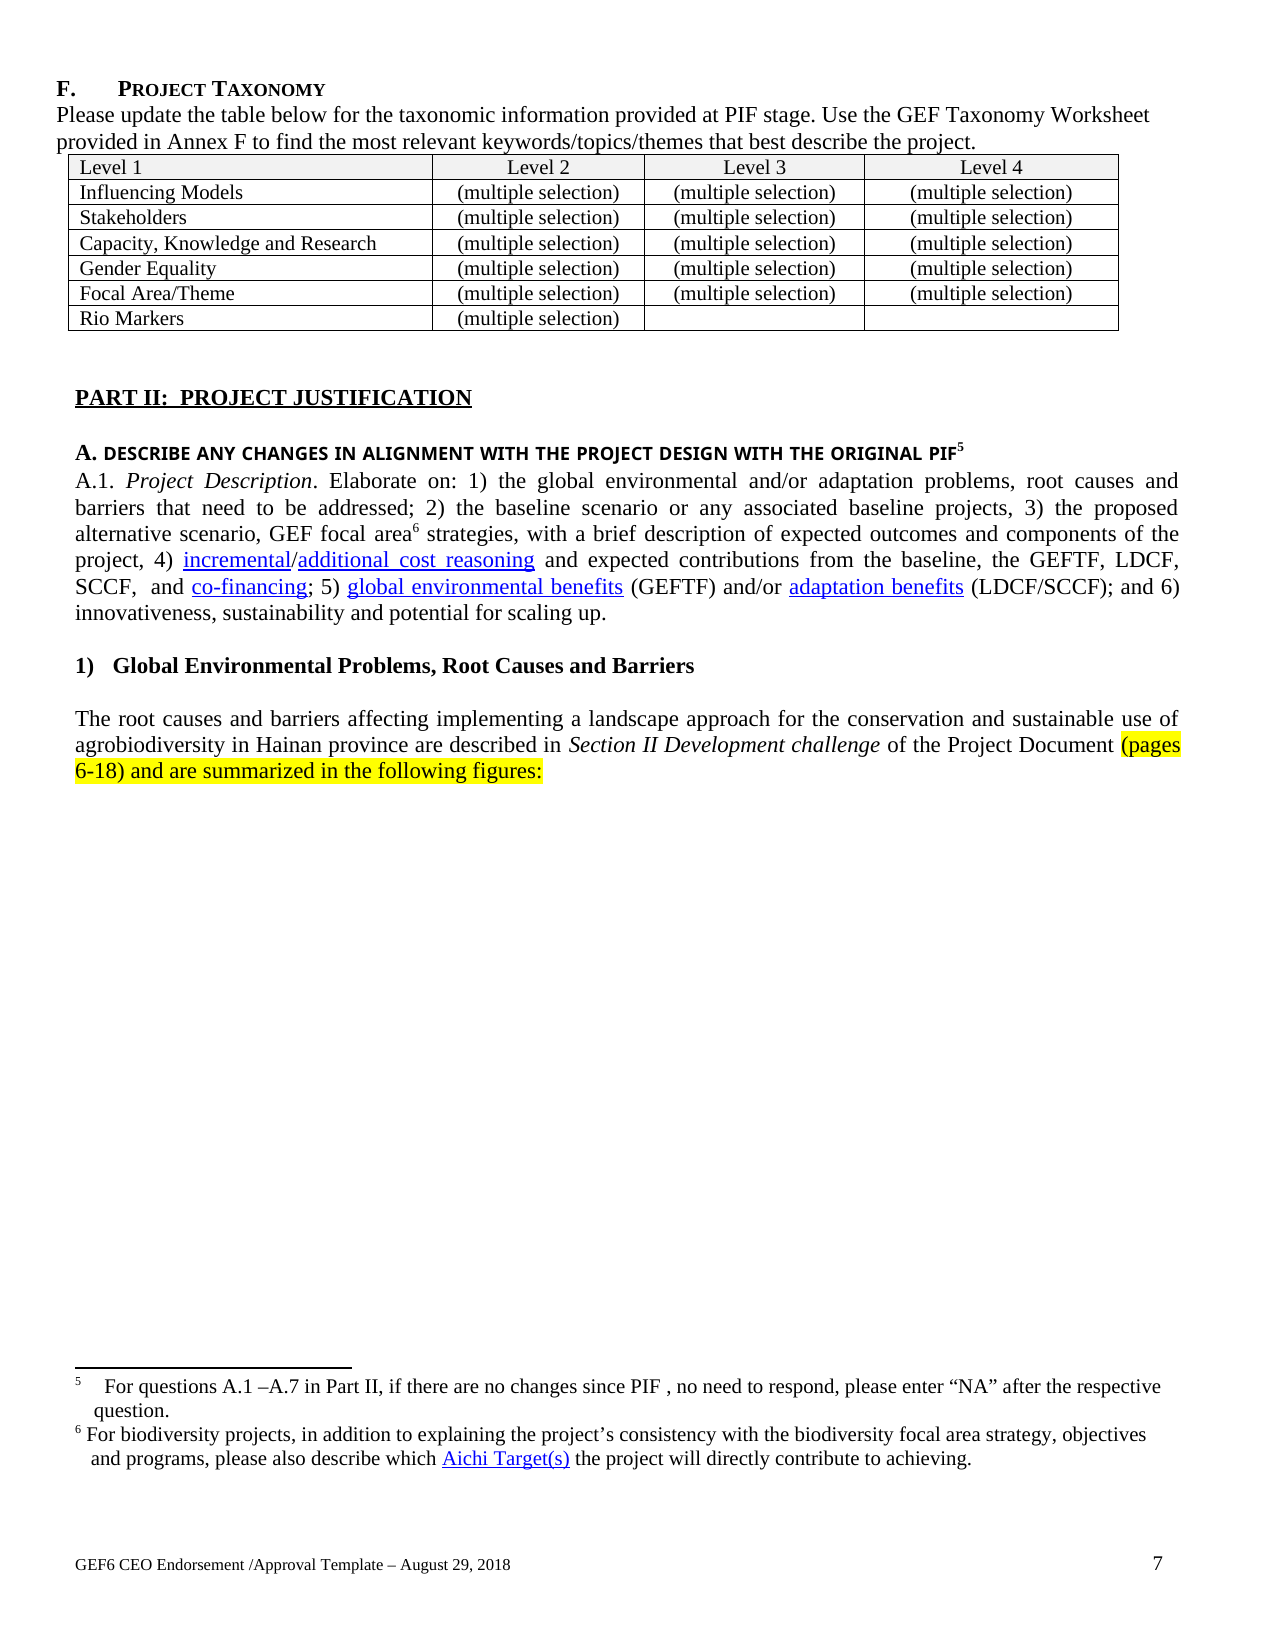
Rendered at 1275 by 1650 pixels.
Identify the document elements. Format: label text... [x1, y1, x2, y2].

list Project Taxonomy [56, 75, 1181, 101]
table_header Level 4 [865, 155, 1118, 179]
table_cell Rio Markers [69, 306, 432, 330]
table_cell [865, 281, 1118, 305]
table_cell [433, 205, 644, 229]
table_cell [433, 180, 644, 204]
table_cell Capacity, Knowledge and Research [69, 230, 432, 254]
table_cell Influencing Models [69, 180, 432, 204]
table_cell [865, 256, 1118, 279]
table_cell [865, 180, 1118, 204]
table_cell [433, 281, 644, 305]
table_cell [865, 230, 1118, 254]
table_cell Gender Equality [69, 256, 432, 279]
table_cell [645, 180, 864, 204]
table_cell [433, 256, 644, 279]
text The root causes and barriers affecting implementing a landscape approach for the conservation and sustainable use of agrobiodiversity in Hainan province are described in Section II Development challenge of the Project Document (pages 6-18) and are summarized in the following figures: [75, 705, 1181, 784]
table_cell [645, 281, 864, 305]
text A. describe any changes in alignment with the project design with the original pif [75, 436, 1181, 467]
table_header Level 3 [645, 155, 864, 179]
text A.1. Project Description. Elaborate on: 1) the global environmental and/or adaptation problems, root causes and barriers that need to be addressed; 2) the baseline scenario or any associated baseline projects, 3) the proposed alternative scenario, GEF focal area strategies, with a brief description of expected outcomes and components of the project, 4) incremental/additional cost reasoning and expected contributions from the baseline, the GEFTF, LDCF, SCCF, and co-financing; 5) global environmental benefits (GEFTF) and/or adaptation benefits (LDCF/SCCF); and 6) innovativeness, sustainability and potential for scaling up. [75, 467, 1181, 626]
table_cell [645, 230, 864, 254]
table_header Level 1 [69, 155, 432, 179]
table_cell [645, 306, 864, 330]
list Global Environmental Problems, Root Causes and Barriers [75, 652, 1181, 678]
table_header Level 2 [433, 155, 644, 179]
table_cell Stakeholders [69, 205, 432, 229]
text part ii: project justification [75, 383, 1181, 410]
table_cell [645, 256, 864, 279]
table_cell [645, 205, 864, 229]
table_cell [433, 230, 644, 254]
table_cell Focal Area/Theme [69, 281, 432, 305]
table_cell [865, 306, 1118, 330]
table_cell [433, 306, 644, 330]
text Please update the table below for the taxonomic information provided at PIF stage. Use the GEF Taxonomy Worksheet provided in Annex F to find the most relevant keywords/topics/themes that best describe the project. [56, 101, 1181, 154]
table_cell [865, 205, 1118, 229]
